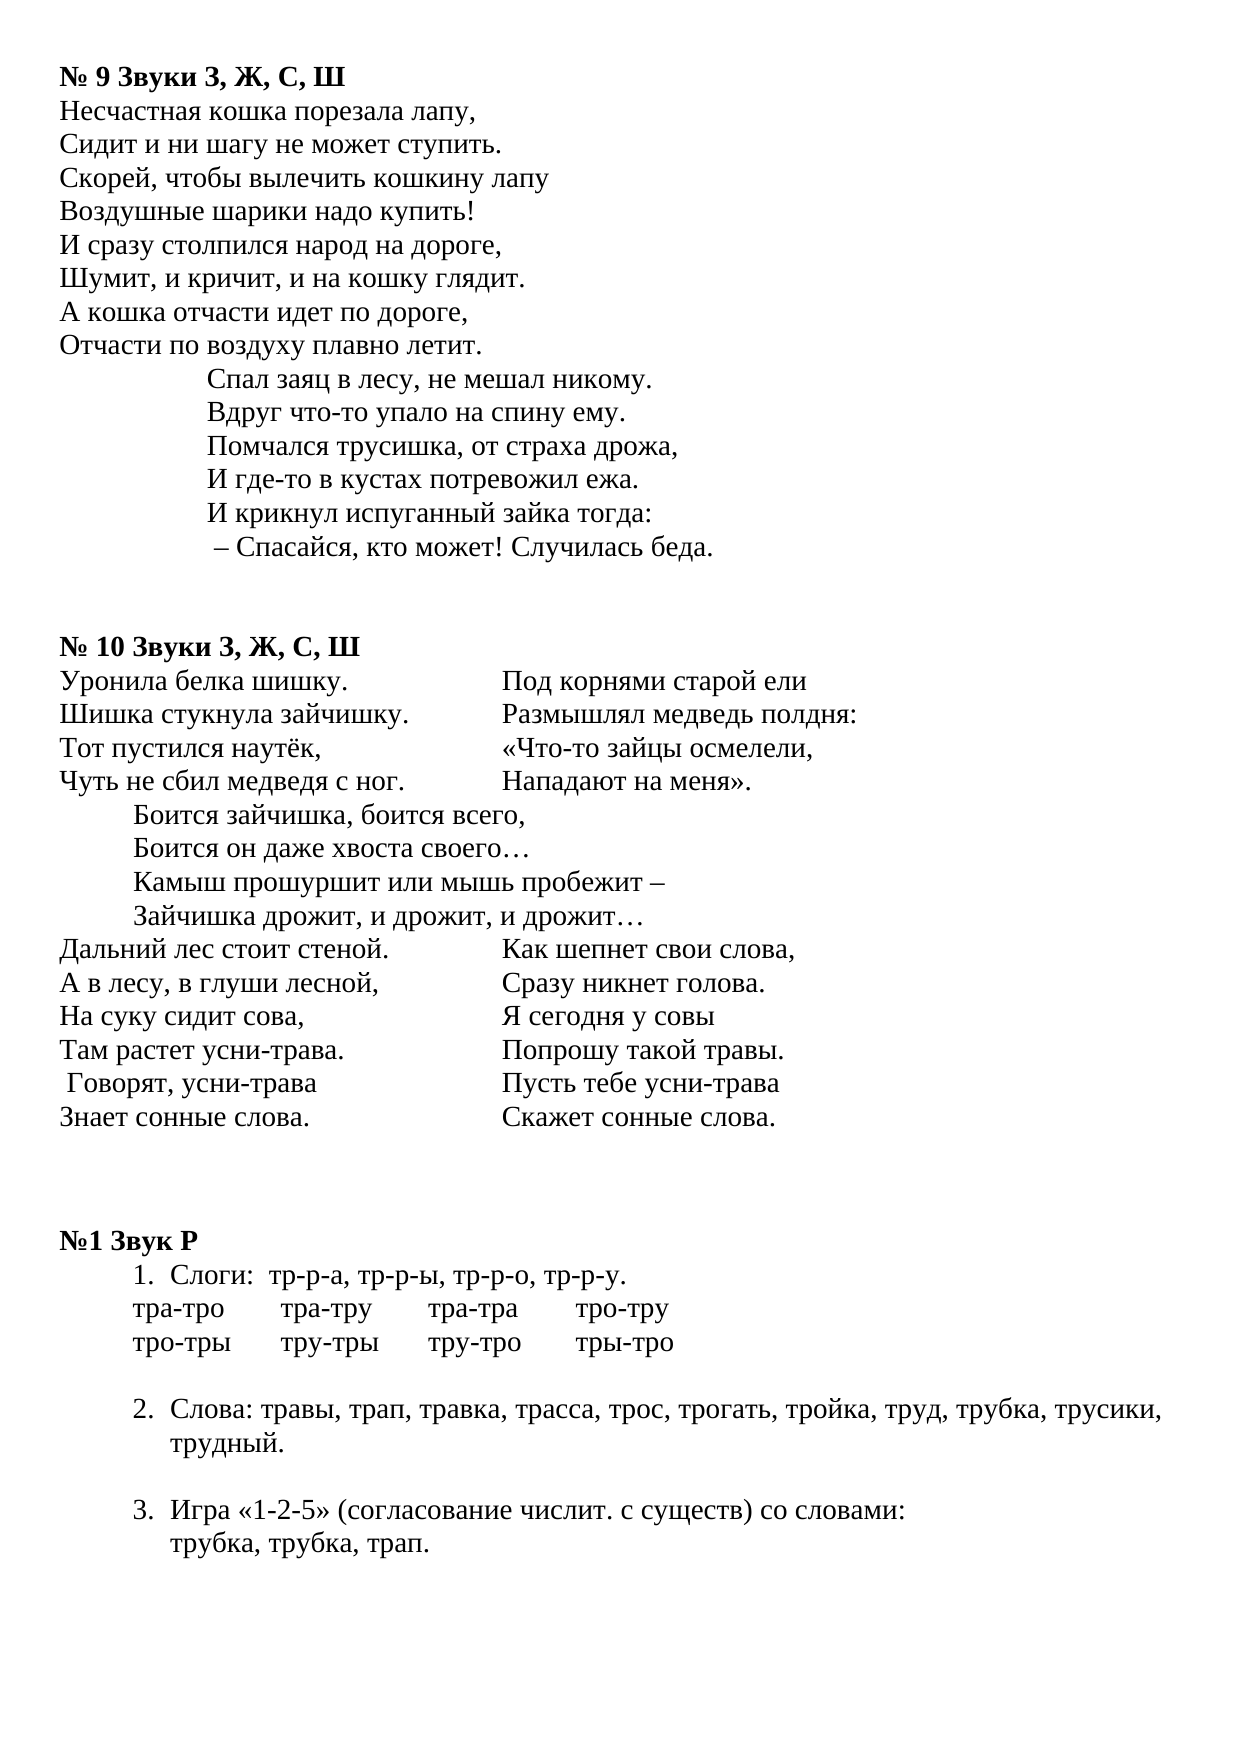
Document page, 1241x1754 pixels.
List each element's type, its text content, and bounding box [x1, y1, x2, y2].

text №1 Звук Р [59, 1223, 1181, 1257]
text тра-тро тра-тру тра-тра тро-тру [132, 1291, 1181, 1324]
text Боится зайчишка, боится всего, [59, 797, 1181, 831]
text И крикнул испуганный зайка тогда: [59, 495, 1181, 529]
text Отчасти по воздуху плавно летит. [59, 327, 1181, 361]
text Сидит и ни шагу не может ступить. [59, 126, 1181, 160]
text № 9 Звуки З, Ж, С, Ш [59, 59, 1181, 93]
text Скорей, чтобы вылечить кошкину лапу [59, 160, 1181, 193]
text Там растет усни-трава. Попрошу такой травы. [59, 1032, 1181, 1065]
text Спал заяц в лесу, не мешал никому. [59, 361, 1181, 394]
text Зайчишка дрожит, и дрожит, и дрожит… [59, 898, 1181, 931]
text Шишка стукнула зайчишку. Размышлял медведь полдня: [59, 696, 1181, 730]
text Знает сонные слова. Скажет сонные слова. [59, 1099, 1181, 1132]
text Боится он даже хвоста своего… [59, 831, 1181, 864]
text Шумит, и кричит, и на кошку глядит. [59, 260, 1181, 294]
list Слоги: тр-р-а, тр-р-ы, тр-р-о, тр-р-у. [132, 1257, 1181, 1291]
text А кошка отчасти идет по дороге, [59, 294, 1181, 327]
list Игра «1-2-5» (согласование числит. с существ) со словами: [132, 1492, 1181, 1525]
text Дальний лес стоит стеной. Как шепнет свои слова, [59, 931, 1181, 965]
text Несчастная кошка порезала лапу, [59, 93, 1181, 126]
text Вдруг что-то упало на спину ему. [59, 394, 1181, 428]
text А в лесу, в глуши лесной, Сразу никнет голова. [59, 965, 1181, 998]
text На суку сидит сова, Я сегодня у совы [59, 998, 1181, 1032]
text Воздушные шарики надо купить! [59, 193, 1181, 227]
list Слова: травы, трап, травка, трасса, трос, трогать, тройка, труд, трубка, трусики, трудный. [132, 1391, 1181, 1458]
text – Спасайся, кто может! Случилась беда. [59, 529, 1181, 562]
text трубка, трубка, трап. [170, 1525, 1181, 1559]
text Чуть не сбил медведя с ног. Нападают на меня». [59, 763, 1181, 797]
text И где-то в кустах потревожил ежа. [59, 462, 1181, 495]
text Говорят, усни-трава Пусть тебе усни-трава [59, 1065, 1181, 1099]
text Камыш прошуршит или мышь пробежит – [59, 864, 1181, 898]
text Уронила белка шишку. Под корнями старой ели [59, 663, 1181, 696]
text И сразу столпился народ на дороге, [59, 227, 1181, 260]
text тро-тры тру-тры тру-тро тры-тро [132, 1324, 1181, 1358]
text Тот пустился наутёк, «Что-то зайцы осмелели, [59, 730, 1181, 763]
text № 10 Звуки З, Ж, С, Ш [59, 629, 1181, 663]
text Помчался трусишка, от страха дрожа, [59, 428, 1181, 462]
